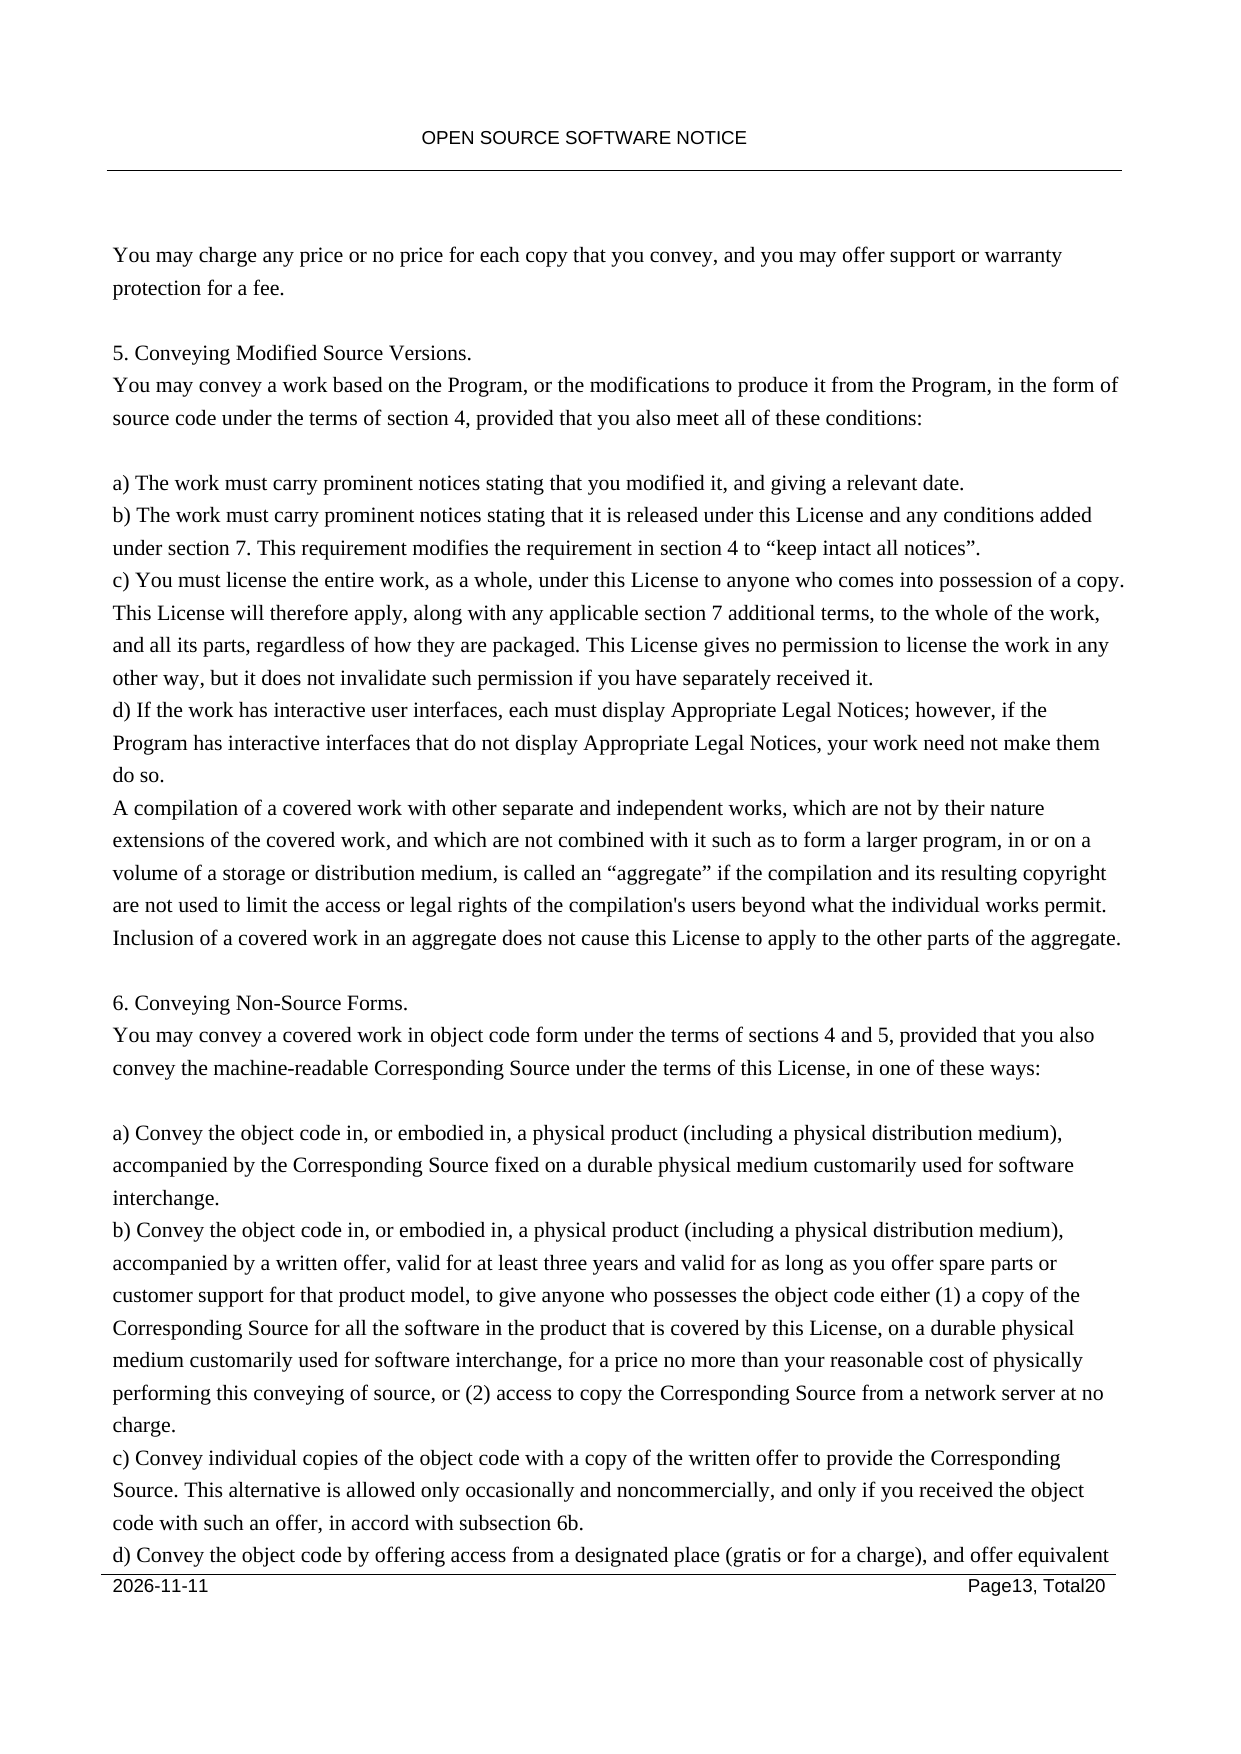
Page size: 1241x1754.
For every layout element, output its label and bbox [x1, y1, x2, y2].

text [112, 206, 1128, 1571]
